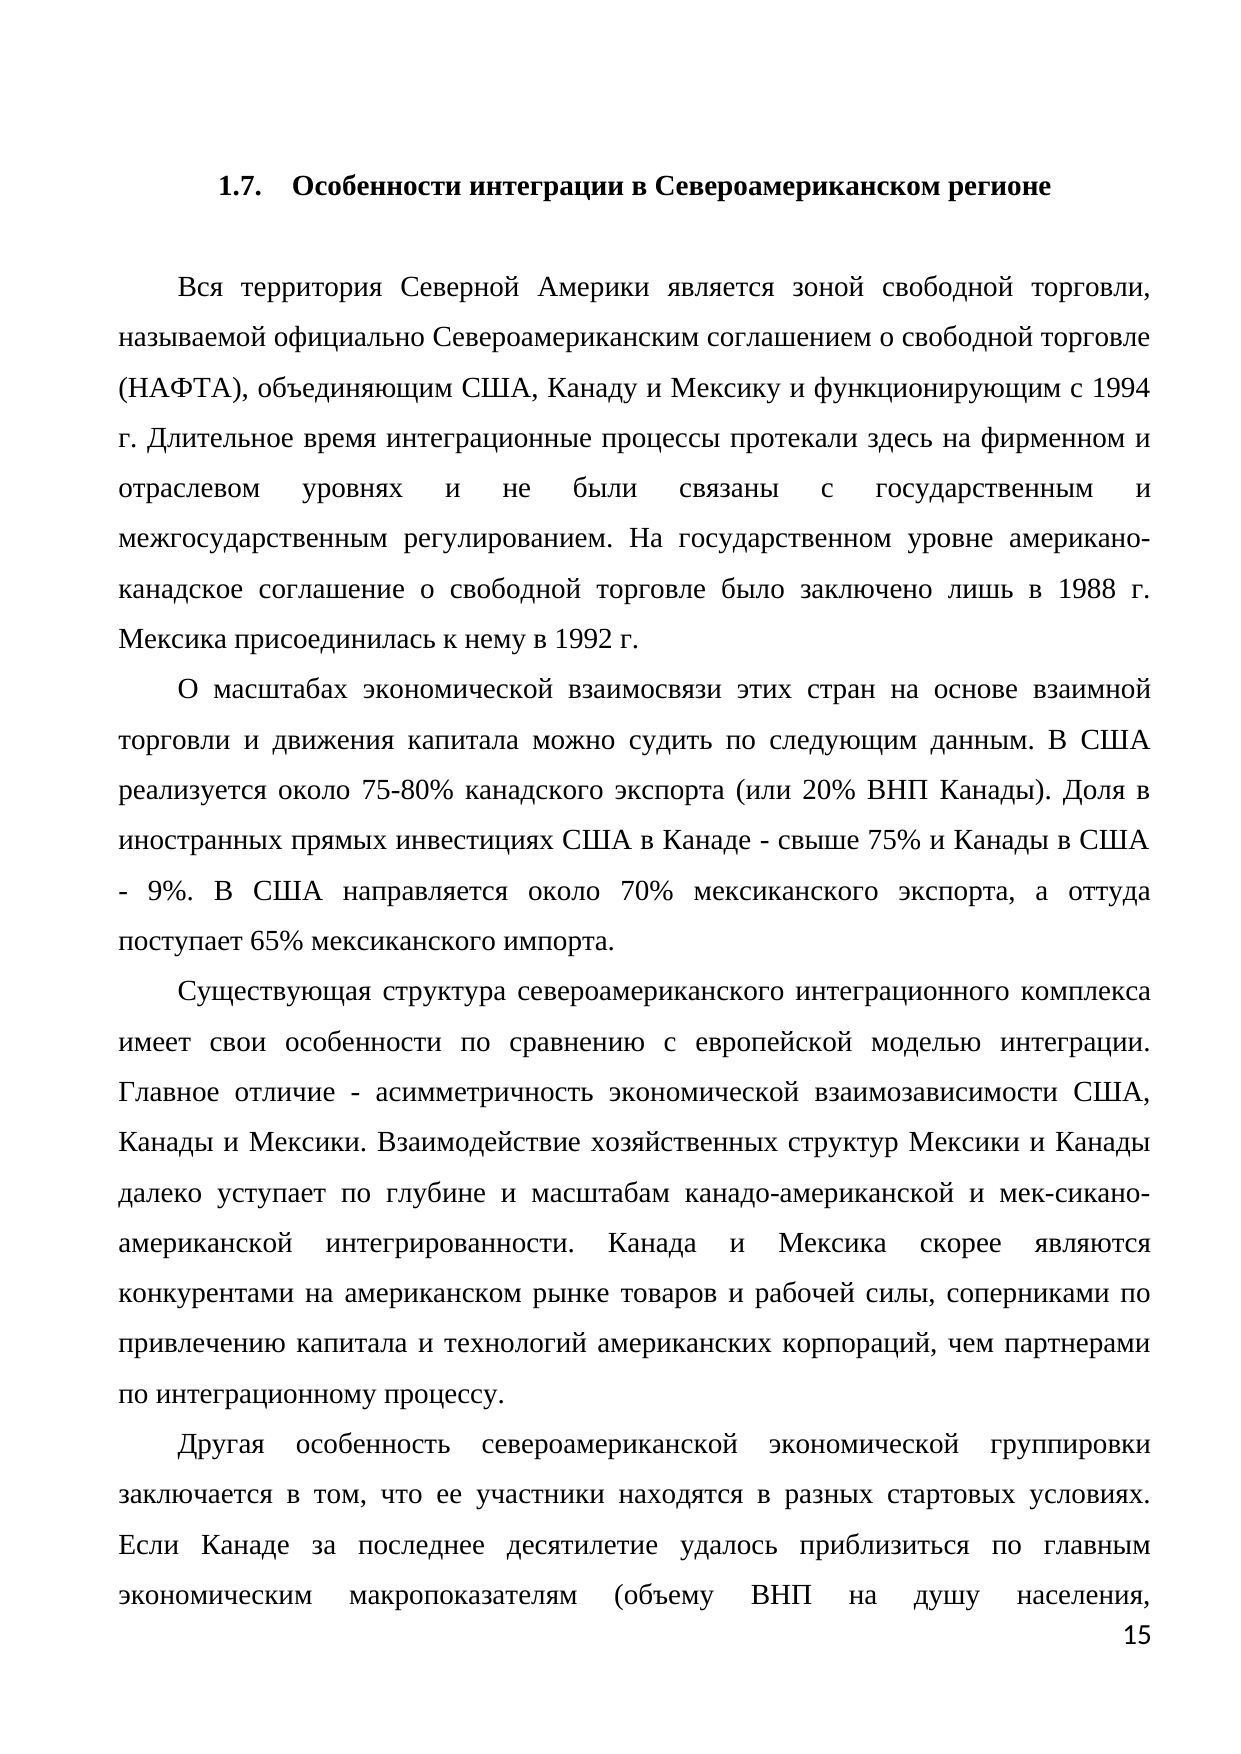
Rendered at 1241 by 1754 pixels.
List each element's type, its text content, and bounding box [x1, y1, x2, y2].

text О масштабах экономической взаимосвязи этих стран на основе взаимной торговли и движения капитала можно судить по следующим данным. В США реализуется около 75-80% канадского экспорта (или 20% ВНП Канады). Доля в иностранных прямых инвестициях США в Канаде - свыше 75% и Канады в США - 9%. В США направляется около 70% мексиканского экспорта, а оттуда поступает 65% мексиканского импорта. [118, 672, 1152, 957]
text Существующая структура североамериканского интеграционного комплекса имеет свои особенности по сравнению с европейской моделью интеграции. Главное отличие - асимметричность экономической взаимозависимости США, Канады и Мексики. Взаимодействие хозяйственных структур Мексики и Канады далеко уступает по глубине и масштабам канадо-американской и мек-сикано-американской интегрированности. Канада и Мексика скорее являются конкурентами на американском рынке товаров и рабочей силы, соперниками по привлечению капитала и технологий американских корпораций, чем партнерами по интеграционному процессу. [118, 973, 1152, 1409]
text Вся территория Северной Америки является зоной свободной торговли, называемой официально Североамериканским соглашением о свободной торговле (НАФТА), объединяющим США, Канаду и Мексику и функционирующим с 1994 г. Длительное время интеграционные процессы протекали здесь на фирменном и отраслевом уровнях и не были связаны с государственным и межгосударственным регулированием. На государственном уровне американо-канадское соглашение о свободной торговле было заключено лишь в 1988 г. Мексика присоединилась к нему в 1992 г. [118, 269, 1152, 655]
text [118, 1426, 1152, 1611]
list Особенности интеграции в Североамериканском регионе [118, 168, 1152, 202]
